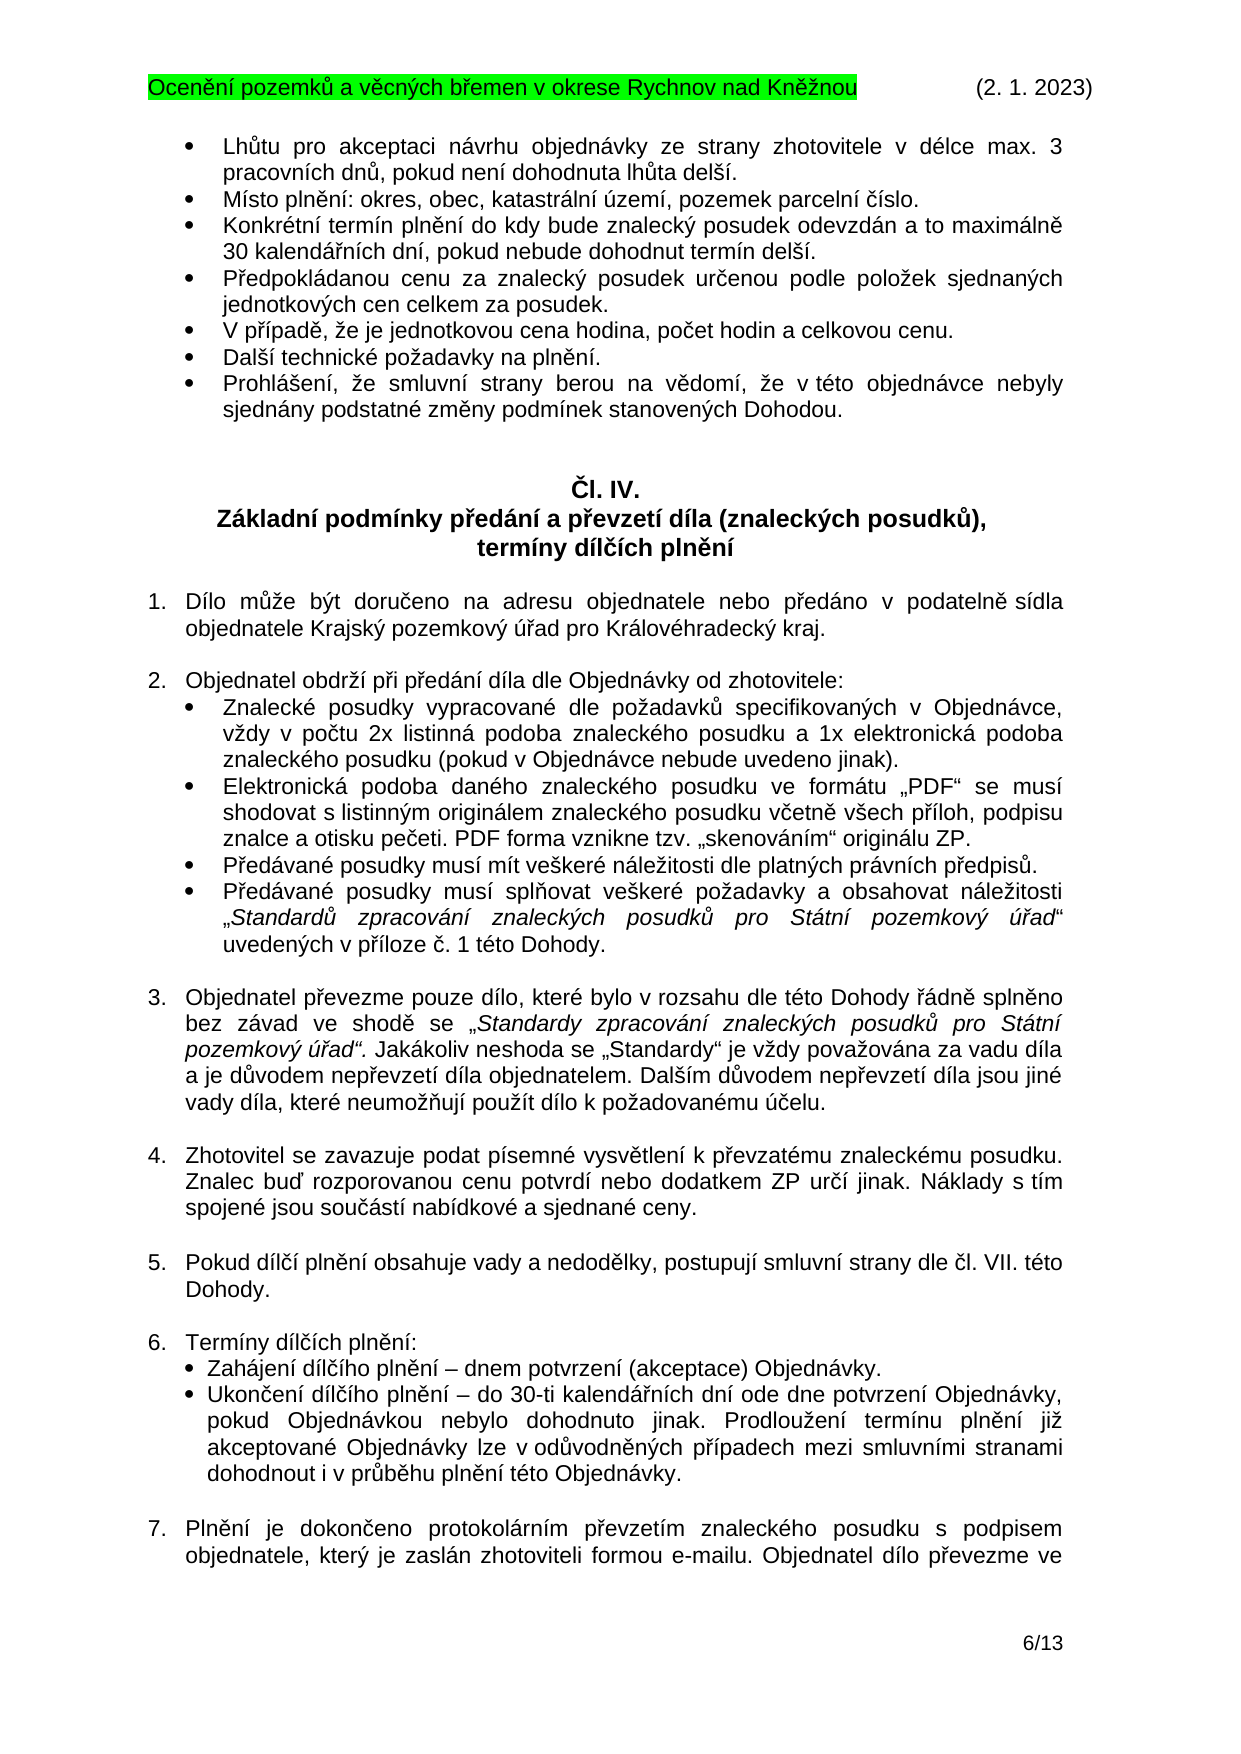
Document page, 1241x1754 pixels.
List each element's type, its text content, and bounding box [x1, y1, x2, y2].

list Znalecké posudky vypracované dle požadavků specifikovaných v Objednávce, vždy v počtu 2x listinná podoba znaleckého posudku a 1x elektronická podoba znaleckého posudku (pokud v Objednávce nebude uvedeno jinak). [185, 693, 1063, 773]
list Dílo může být doručeno na adresu objednatele nebo předáno v podatelně sídla objednatele Krajský pozemkový úřad pro Královéhradecký kraj. [148, 588, 1063, 641]
list Zahájení dílčího plnění – dnem potvrzení (akceptace) Objednávky. [185, 1355, 1063, 1381]
text Čl. IV. [148, 476, 1063, 504]
list Místo plnění: okres, obec, katastrální území, pozemek parcelní číslo. [185, 186, 1063, 212]
list V případě, že je jednotkovou cena hodina, počet hodin a celkovou cenu. [185, 317, 1063, 344]
list Předávané posudky musí splňovat veškeré požadavky a obsahovat náležitosti „Standardů zpracování znaleckých posudků pro Státní pozemkový úřad“ uvedených v příloze č. 1 této Dohody. [185, 878, 1063, 957]
list Zhotovitel se zavazuje podat písemné vysvětlení k převzatému znaleckému posudku. Znalec buď rozporovanou cenu potvrdí nebo dodatkem ZP určí jinak. Náklady s tím spojené jsou součástí nabídkové a sjednané ceny. [148, 1142, 1063, 1221]
list Ukončení dílčího plnění – do 30-ti kalendářních dní ode dne potvrzení Objednávky, pokud Objednávkou nebylo dohodnuto jinak. Prodloužení termínu plnění již akceptované Objednávky lze v odůvodněných případech mezi smluvními stranami dohodnout i v průběhu plnění této Objednávky. [185, 1381, 1063, 1487]
list Prohlášení, že smluvní strany berou na vědomí, že v této objednávce nebyly sjednány podstatné změny podmínek stanovených Dohodou. [185, 370, 1063, 423]
list Předpokládanou cenu za znalecký posudek určenou podle položek sjednaných jednotkových cen celkem za posudek. [185, 265, 1063, 317]
list Objednatel převezme pouze dílo, které bylo v rozsahu dle této Dohody řádně splněno bez závad ve shodě se „Standardy zpracování znaleckých posudků pro Státní pozemkový úřad“. Jakákoliv neshoda se „Standardy“ je vždy považována za vadu díla a je důvodem nepřevzetí díla objednatelem. Dalším důvodem nepřevzetí díla jsou jiné vady díla, které neumožňují použít dílo k požadovanému účelu. [148, 983, 1063, 1115]
list Termíny dílčích plnění: [148, 1328, 1063, 1355]
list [148, 1515, 1063, 1568]
text Základní podmínky předání a převzetí díla (znaleckých posudků), termíny dílčích plnění [148, 504, 1063, 562]
list Konkrétní termín plnění do kdy bude znalecký posudek odevzdán a to maximálně 30 kalendářních dní, pokud nebude dohodnut termín delší. [185, 212, 1063, 265]
list Lhůtu pro akceptaci návrhu objednávky ze strany zhotovitele v délce max. 3 pracovních dnů, pokud není dohodnuta lhůta delší. [185, 133, 1063, 186]
list Předávané posudky musí mít veškeré náležitosti dle platných právních předpisů. [185, 852, 1063, 878]
list Elektronická podoba daného znaleckého posudku ve formátu „PDF“ se musí shodovat s listinným originálem znaleckého posudku včetně všech příloh, podpisu znalce a otisku pečeti. PDF forma vznikne tzv. „skenováním“ originálu ZP. [185, 773, 1063, 852]
list Pokud dílčí plnění obsahuje vady a nedodělky, postupují smluvní strany dle čl. VII. této Dohody. [148, 1249, 1063, 1302]
list Objednatel obdrží při předání díla dle Objednávky od zhotovitele: [148, 667, 1063, 693]
list Další technické požadavky na plnění. [185, 344, 1063, 370]
